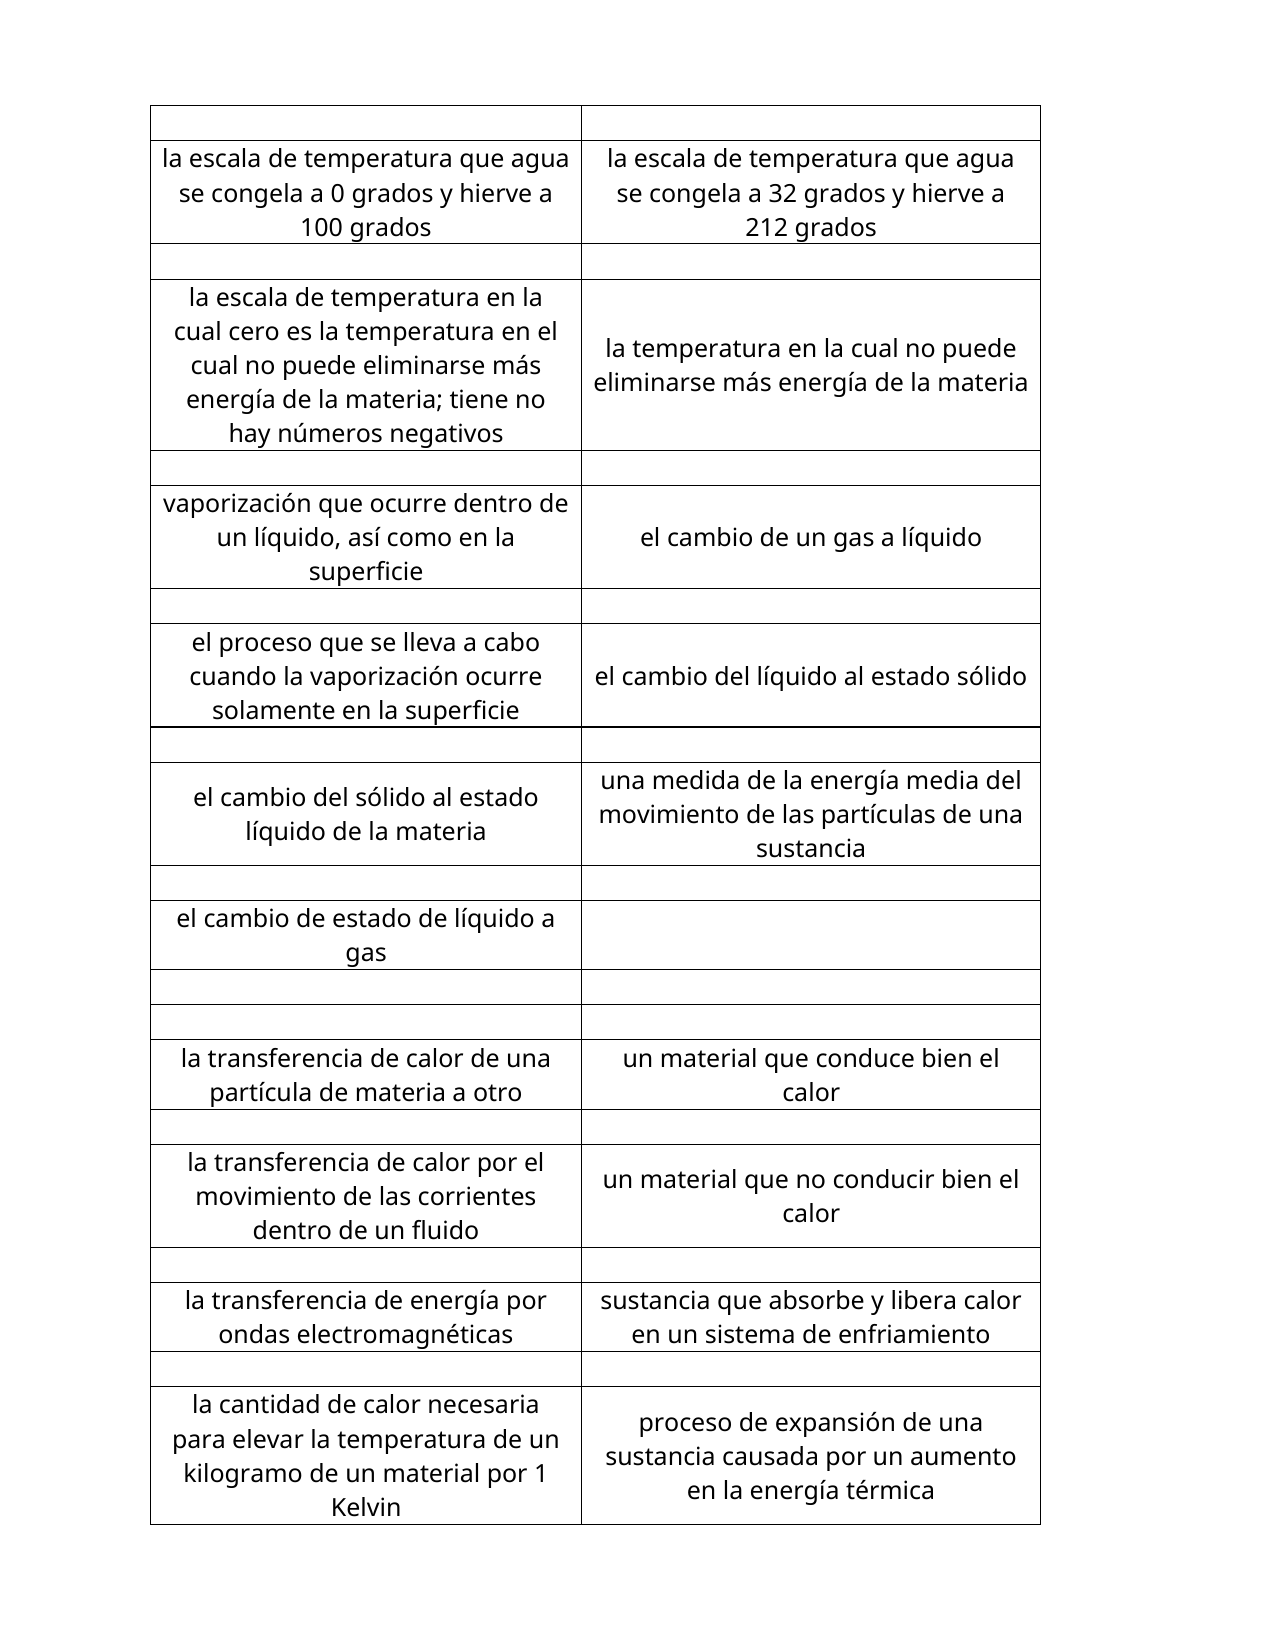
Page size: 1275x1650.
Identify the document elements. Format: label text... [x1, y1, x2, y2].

table_cell la escala de temperatura que agua se congela a 0 grados y hierve a 100 grados [151, 141, 581, 243]
table_cell [151, 1352, 581, 1386]
table_cell [582, 1005, 1040, 1039]
table_cell el cambio de estado de líquido a gas [151, 901, 581, 969]
table_header [151, 106, 581, 140]
table_cell [151, 728, 581, 762]
table_cell [151, 1005, 581, 1039]
table_cell [582, 901, 1040, 969]
table_cell [582, 1352, 1040, 1386]
table_cell la transferencia de calor por el movimiento de las corrientes dentro de un fluido [151, 1145, 581, 1247]
table_cell [582, 728, 1040, 762]
table_cell sustancia que absorbe y libera calor en un sistema de enfriamiento [582, 1283, 1040, 1351]
table_cell vaporización que ocurre dentro de un líquido, así como en la superficie [151, 486, 581, 588]
table_cell la transferencia de calor de una partícula de materia a otro [151, 1040, 581, 1108]
table_cell [582, 1248, 1040, 1282]
table_cell el proceso que se lleva a cabo cuando la vaporización ocurre solamente en la superficie [151, 624, 581, 726]
table_cell [151, 1248, 581, 1282]
table_cell [151, 1110, 581, 1143]
table_cell [151, 589, 581, 623]
table_cell [582, 970, 1040, 1004]
table_cell [582, 1110, 1040, 1143]
table_cell la transferencia de energía por ondas electromagnéticas [151, 1283, 581, 1351]
table_cell [151, 451, 581, 485]
table_cell [582, 451, 1040, 485]
table_cell la temperatura en la cual no puede eliminarse más energía de la materia [582, 280, 1040, 450]
table_cell una medida de la energía media del movimiento de las partículas de una sustancia [582, 763, 1040, 865]
table_cell la cantidad de calor necesaria para elevar la temperatura de un kilogramo de un material por 1 Kelvin [151, 1387, 581, 1523]
table_cell la escala de temperatura que agua se congela a 32 grados y hierve a 212 grados [582, 141, 1040, 243]
table_cell [582, 866, 1040, 900]
table_cell el cambio del líquido al estado sólido [582, 624, 1040, 726]
table_cell [151, 866, 581, 900]
table_cell la escala de temperatura en la cual cero es la temperatura en el cual no puede eliminarse más energía de la materia; tiene no hay números negativos [151, 280, 581, 450]
table_cell [151, 970, 581, 1004]
table_header [582, 106, 1040, 140]
table_cell el cambio del sólido al estado líquido de la materia [151, 763, 581, 865]
table_cell un material que no conducir bien el calor [582, 1145, 1040, 1247]
table_cell [151, 244, 581, 278]
table_cell [582, 244, 1040, 278]
table_cell proceso de expansión de una sustancia causada por un aumento en la energía térmica [582, 1387, 1040, 1523]
table_cell un material que conduce bien el calor [582, 1040, 1040, 1108]
table_cell el cambio de un gas a líquido [582, 486, 1040, 588]
table_cell [582, 589, 1040, 623]
